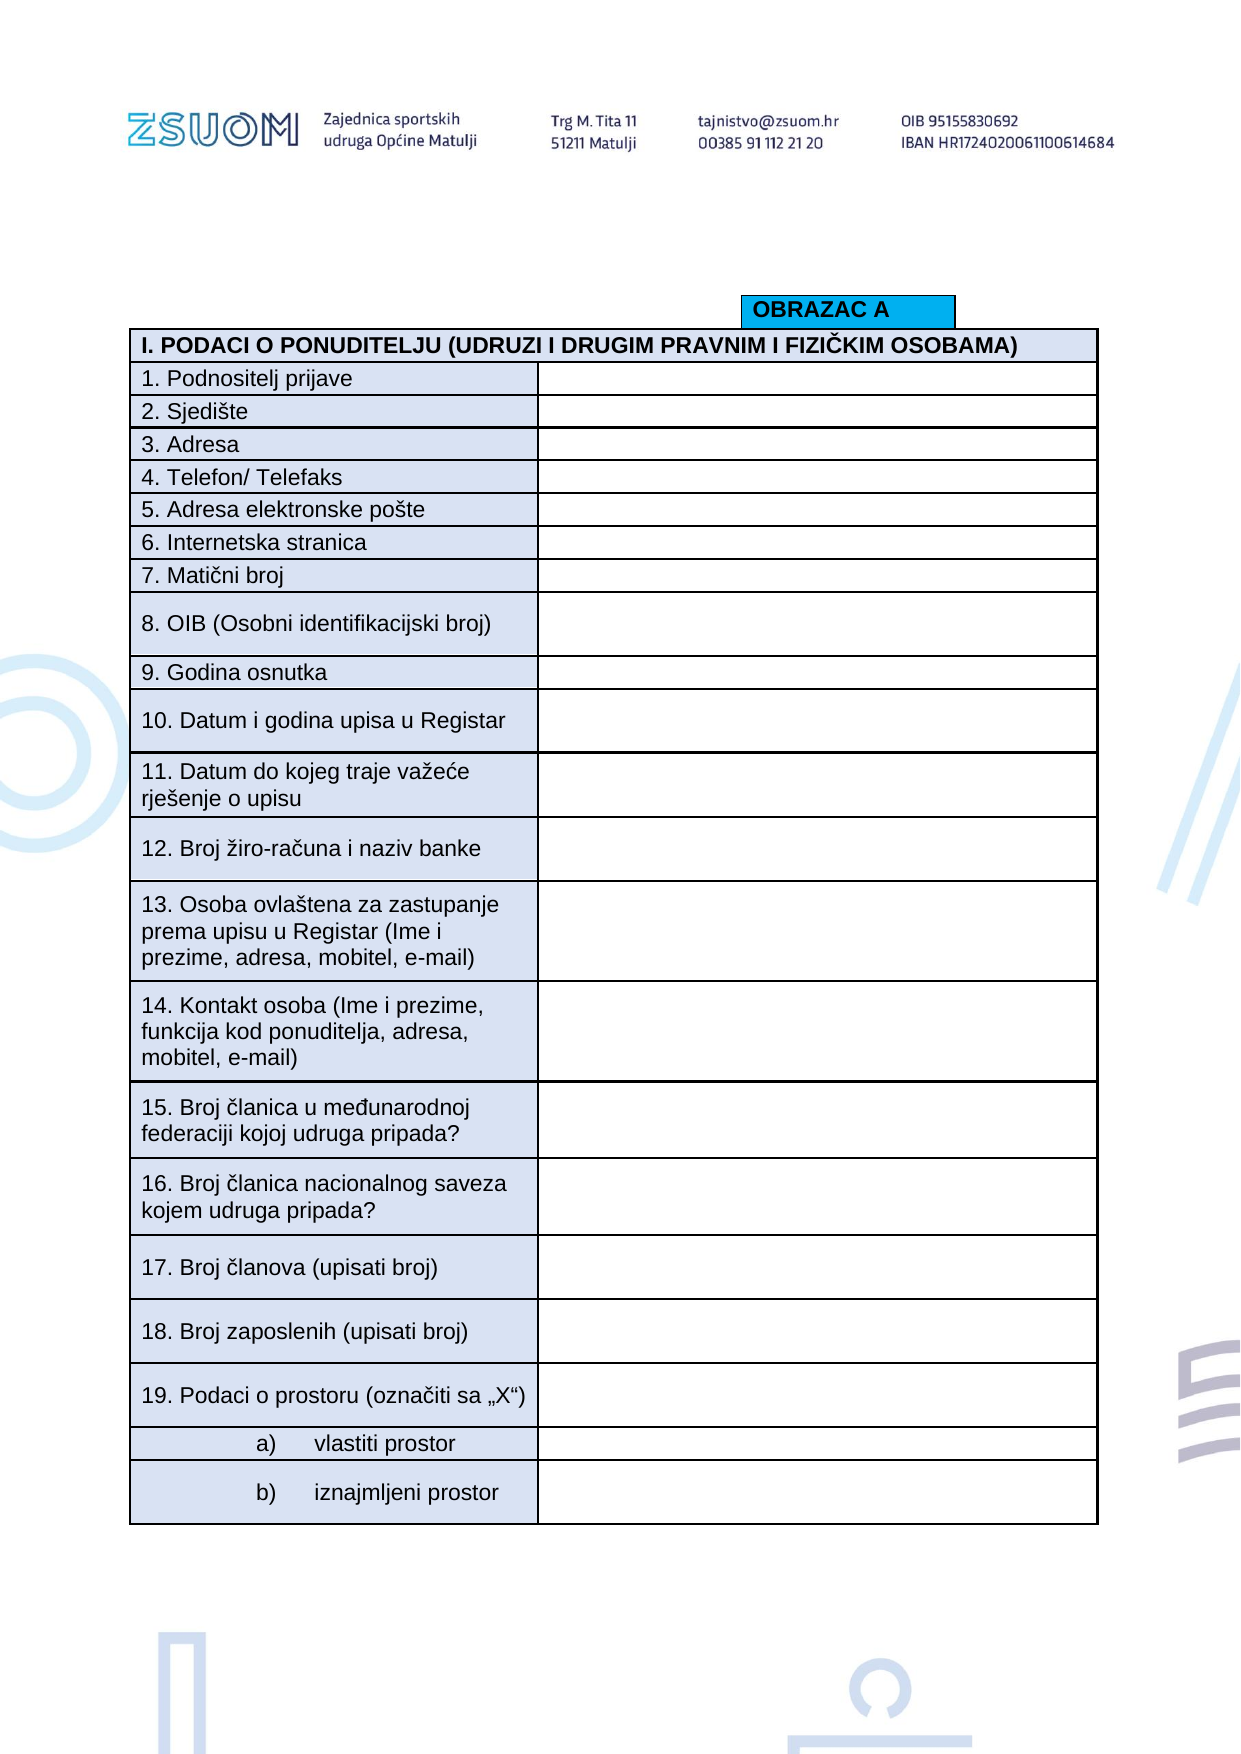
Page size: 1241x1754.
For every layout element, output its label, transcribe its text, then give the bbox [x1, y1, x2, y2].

table_cell 8. OIB (Osobni identifikacijski broj) [131, 593, 537, 654]
table_cell [539, 1461, 1096, 1523]
table_cell [539, 461, 1096, 492]
table_cell [539, 882, 1096, 980]
table_cell 9. Godina osnutka [131, 657, 537, 687]
table_cell [539, 1159, 1096, 1234]
table_cell 10. Datum i godina upisa u Registar [131, 690, 537, 751]
table_cell [539, 527, 1096, 558]
table_cell 15. Broj članica u međunarodnoj federaciji kojoj udruga pripada? [131, 1083, 537, 1157]
table_cell 14. Kontakt osoba (Ime i prezime, funkcija kod ponuditelja, adresa, mobitel, e-mail) [131, 982, 537, 1080]
table_cell [539, 1300, 1096, 1362]
table_cell [539, 363, 1096, 394]
table_cell [539, 690, 1096, 751]
table_cell [539, 982, 1096, 1080]
table_cell 3. Adresa [131, 429, 537, 459]
picture [0, 0, 1241, 1754]
table_cell [539, 1428, 1096, 1459]
table_cell a) vlastiti prostor [131, 1428, 537, 1459]
table_cell 19. Podaci o prostoru (označiti sa „X“) [131, 1364, 537, 1426]
table_cell 5. Adresa elektronske pošte [131, 494, 537, 525]
table_cell 1. Podnositelj prijave [131, 363, 537, 394]
table_cell [539, 818, 1096, 879]
table_cell [539, 1083, 1096, 1157]
table_cell b) iznajmljeni prostor [131, 1461, 537, 1523]
table_cell [539, 754, 1096, 816]
table_cell [539, 1236, 1096, 1298]
table_cell [539, 396, 1096, 426]
table_cell 13. Osoba ovlaštena za zastupanje prema upisu u Registar (Ime i prezime, adresa, mobitel, e-mail) [131, 882, 537, 980]
table_cell [539, 1364, 1096, 1426]
table_cell [539, 657, 1096, 687]
table_cell 4. Telefon/ Telefaks [131, 461, 537, 492]
table_cell 16. Broj članica nacionalnog saveza kojem udruga pripada? [131, 1159, 537, 1234]
table_cell [539, 429, 1096, 459]
table_cell [539, 494, 1096, 525]
table_cell 12. Broj žiro-računa i naziv banke [131, 818, 537, 879]
table_cell 17. Broj članova (upisati broj) [131, 1236, 537, 1298]
table_cell 18. Broj zaposlenih (upisati broj) [131, 1300, 537, 1362]
table_cell 7. Matični broj [131, 560, 537, 591]
table_cell I. PODACI O PONUDITELJU (UDRUZI I DRUGIM PRAVNIM I FIZIČKIM OSOBAMA) [131, 330, 1096, 361]
table_header OBRAZAC A [742, 296, 954, 328]
table_cell [539, 593, 1096, 654]
table_cell 11. Datum do kojeg traje važeće rješenje o upisu [131, 754, 537, 816]
table_cell 6. Internetska stranica [131, 527, 537, 558]
table_cell 2. Sjedište [131, 396, 537, 426]
table_cell [539, 560, 1096, 591]
